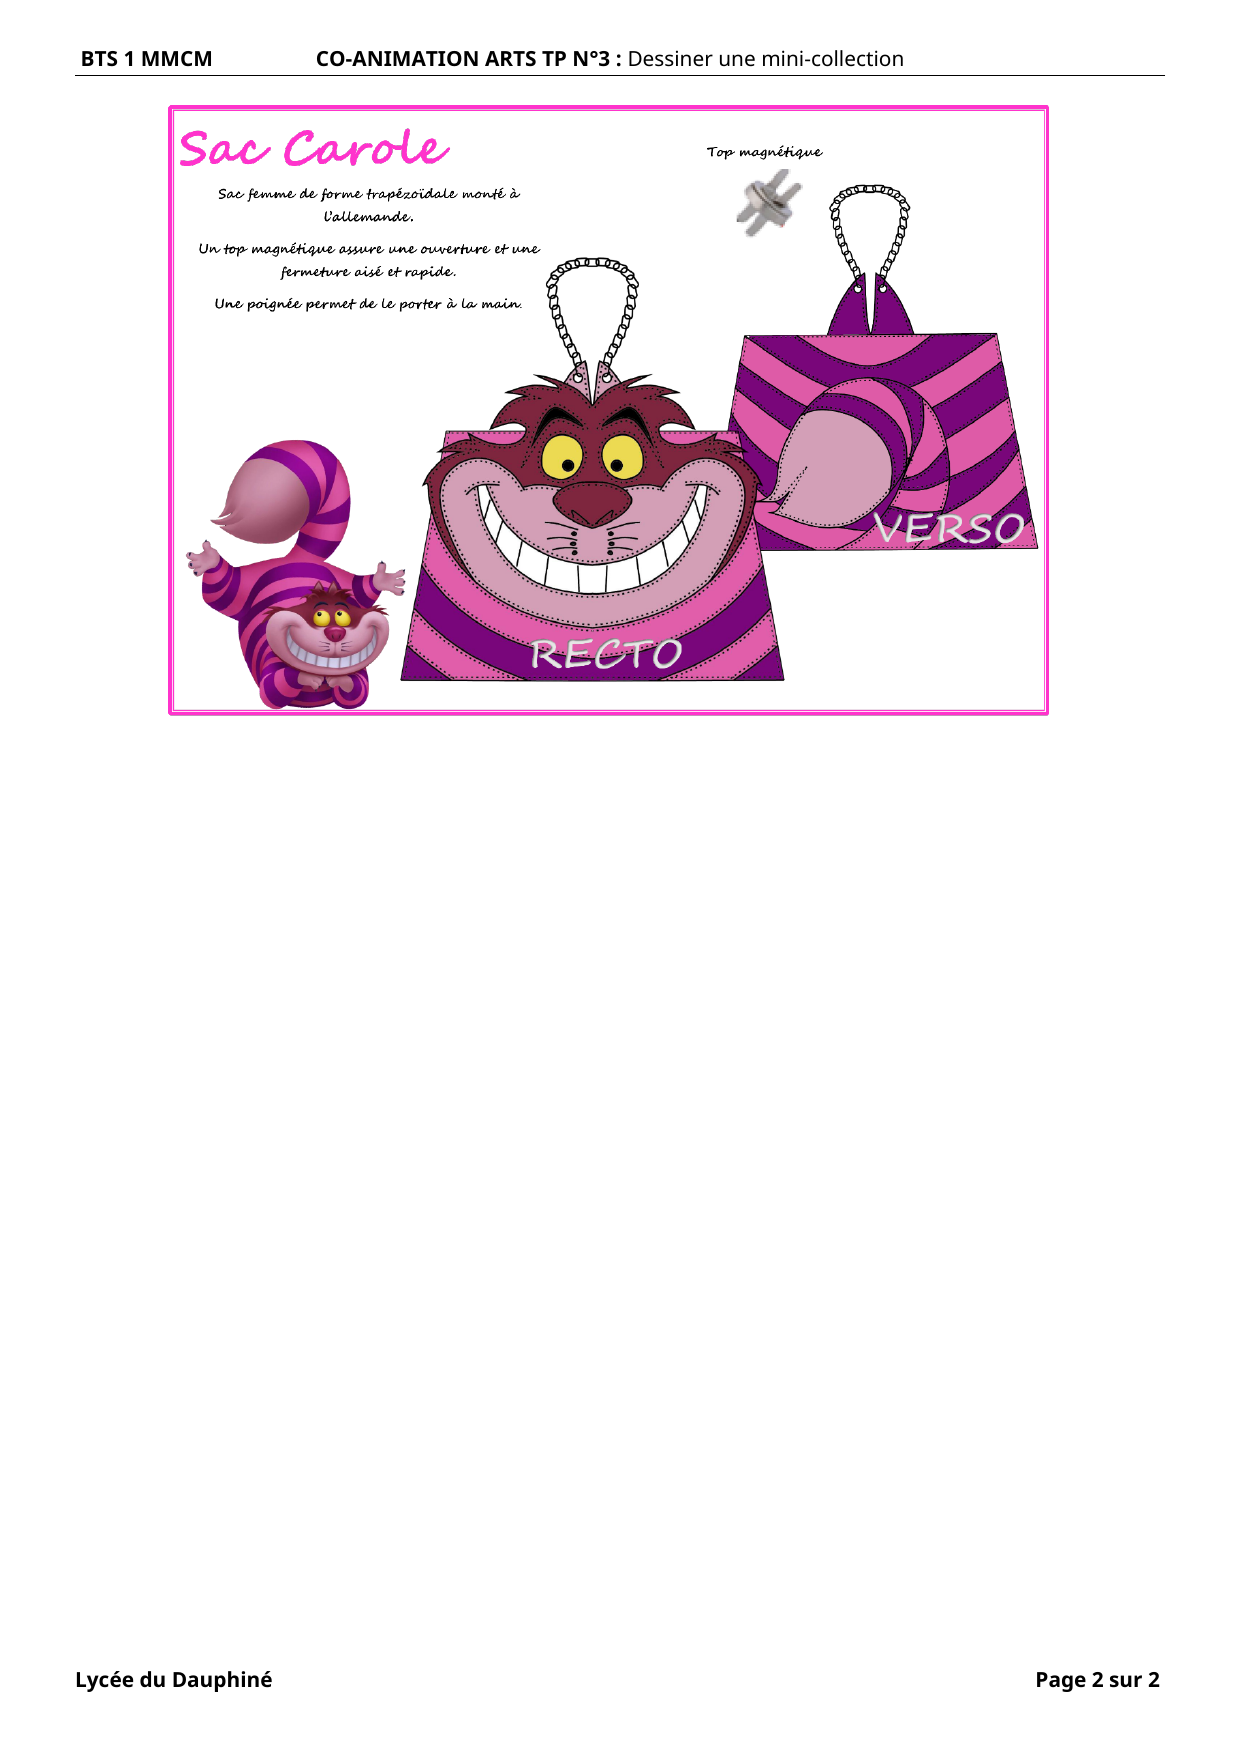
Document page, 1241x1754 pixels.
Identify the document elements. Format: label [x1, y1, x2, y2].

picture [153, 105, 1049, 737]
